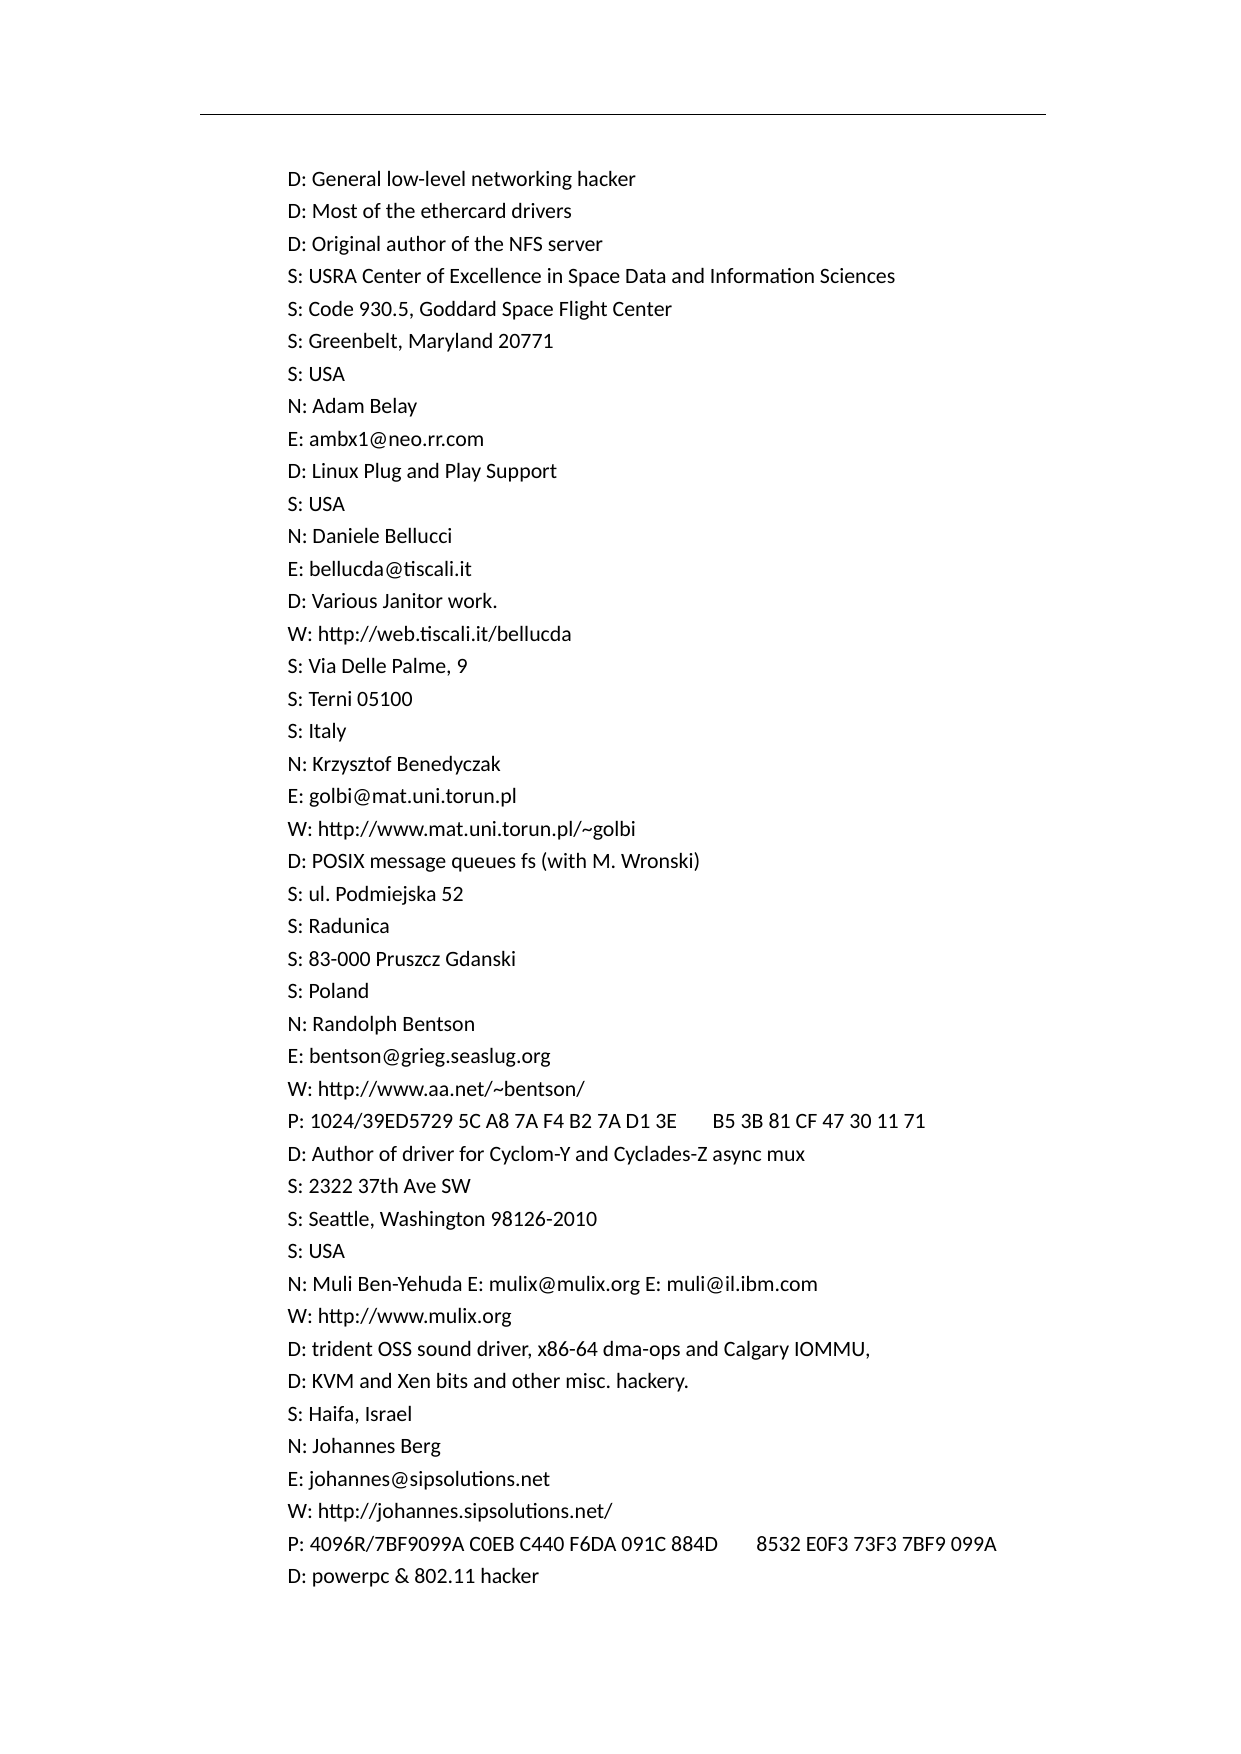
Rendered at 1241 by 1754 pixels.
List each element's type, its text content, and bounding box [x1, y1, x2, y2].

text S: USRA Center of Excellence in Space Data and Information Sciences [200, 259, 1046, 292]
text D: KVM and Xen bits and other misc. hackery. [200, 1364, 1046, 1397]
text S: Via Delle Palme, 9 [200, 649, 1046, 682]
text D: Most of the ethercard drivers [200, 194, 1046, 227]
text D: trident OSS sound driver, x86-64 dma-ops and Calgary IOMMU, [200, 1332, 1046, 1364]
text W: http://www.mat.uni.torun.pl/~golbi [200, 812, 1046, 844]
text S: 83-000 Pruszcz Gdanski [200, 942, 1046, 974]
text D: powerpc & 802.11 hacker [200, 1559, 1046, 1592]
text E: golbi@mat.uni.torun.pl [200, 779, 1046, 812]
text E: ambx1@neo.rr.com [200, 422, 1046, 454]
text D: Various Janitor work. [200, 584, 1046, 617]
text N: Randolph Bentson [200, 1007, 1046, 1039]
text S: USA [200, 357, 1046, 389]
text S: Italy [200, 714, 1046, 747]
text N: Adam Belay [200, 389, 1046, 422]
text D: General low-level networking hacker [200, 162, 1046, 194]
text W: http://www.mulix.org [200, 1299, 1046, 1332]
text D: Linux Plug and Play Support [200, 454, 1046, 487]
text N: Daniele Bellucci [200, 519, 1046, 552]
text D: POSIX message queues fs (with M. Wronski) [200, 844, 1046, 877]
text E: bentson@grieg.seaslug.org [200, 1039, 1046, 1072]
text S: USA [200, 487, 1046, 519]
text S: Seattle, Washington 98126-2010 [200, 1202, 1046, 1234]
text S: Poland [200, 974, 1046, 1007]
text S: Greenbelt, Maryland 20771 [200, 324, 1046, 357]
text E: johannes@sipsolutions.net [200, 1462, 1046, 1494]
text N: Krzysztof Benedyczak [200, 747, 1046, 779]
text S: Haifa, Israel [200, 1397, 1046, 1429]
text E: bellucda@tiscali.it [200, 552, 1046, 584]
text S: USA [200, 1234, 1046, 1267]
text D: Original author of the NFS server [200, 227, 1046, 259]
text W: http://web.tiscali.it/bellucda [200, 617, 1046, 649]
text P: 4096R/7BF9099A C0EB C440 F6DA 091C 884D 8532 E0F3 73F3 7BF9 099A [200, 1527, 1046, 1559]
text N: Johannes Berg [200, 1429, 1046, 1462]
text S: ul. Podmiejska 52 [200, 877, 1046, 909]
text D: Author of driver for Cyclom-Y and Cyclades-Z async mux [200, 1137, 1046, 1169]
text S: 2322 37th Ave SW [200, 1169, 1046, 1202]
text N: Muli Ben-Yehuda E: mulix@mulix.org E: muli@il.ibm.com [200, 1267, 1046, 1299]
text W: http://www.aa.net/~bentson/ [200, 1072, 1046, 1104]
text P: 1024/39ED5729 5C A8 7A F4 B2 7A D1 3E B5 3B 81 CF 47 30 11 71 [200, 1104, 1046, 1137]
text W: http://johannes.sipsolutions.net/ [200, 1494, 1046, 1527]
text S: Radunica [200, 909, 1046, 942]
text S: Code 930.5, Goddard Space Flight Center [200, 292, 1046, 324]
text S: Terni 05100 [200, 682, 1046, 714]
